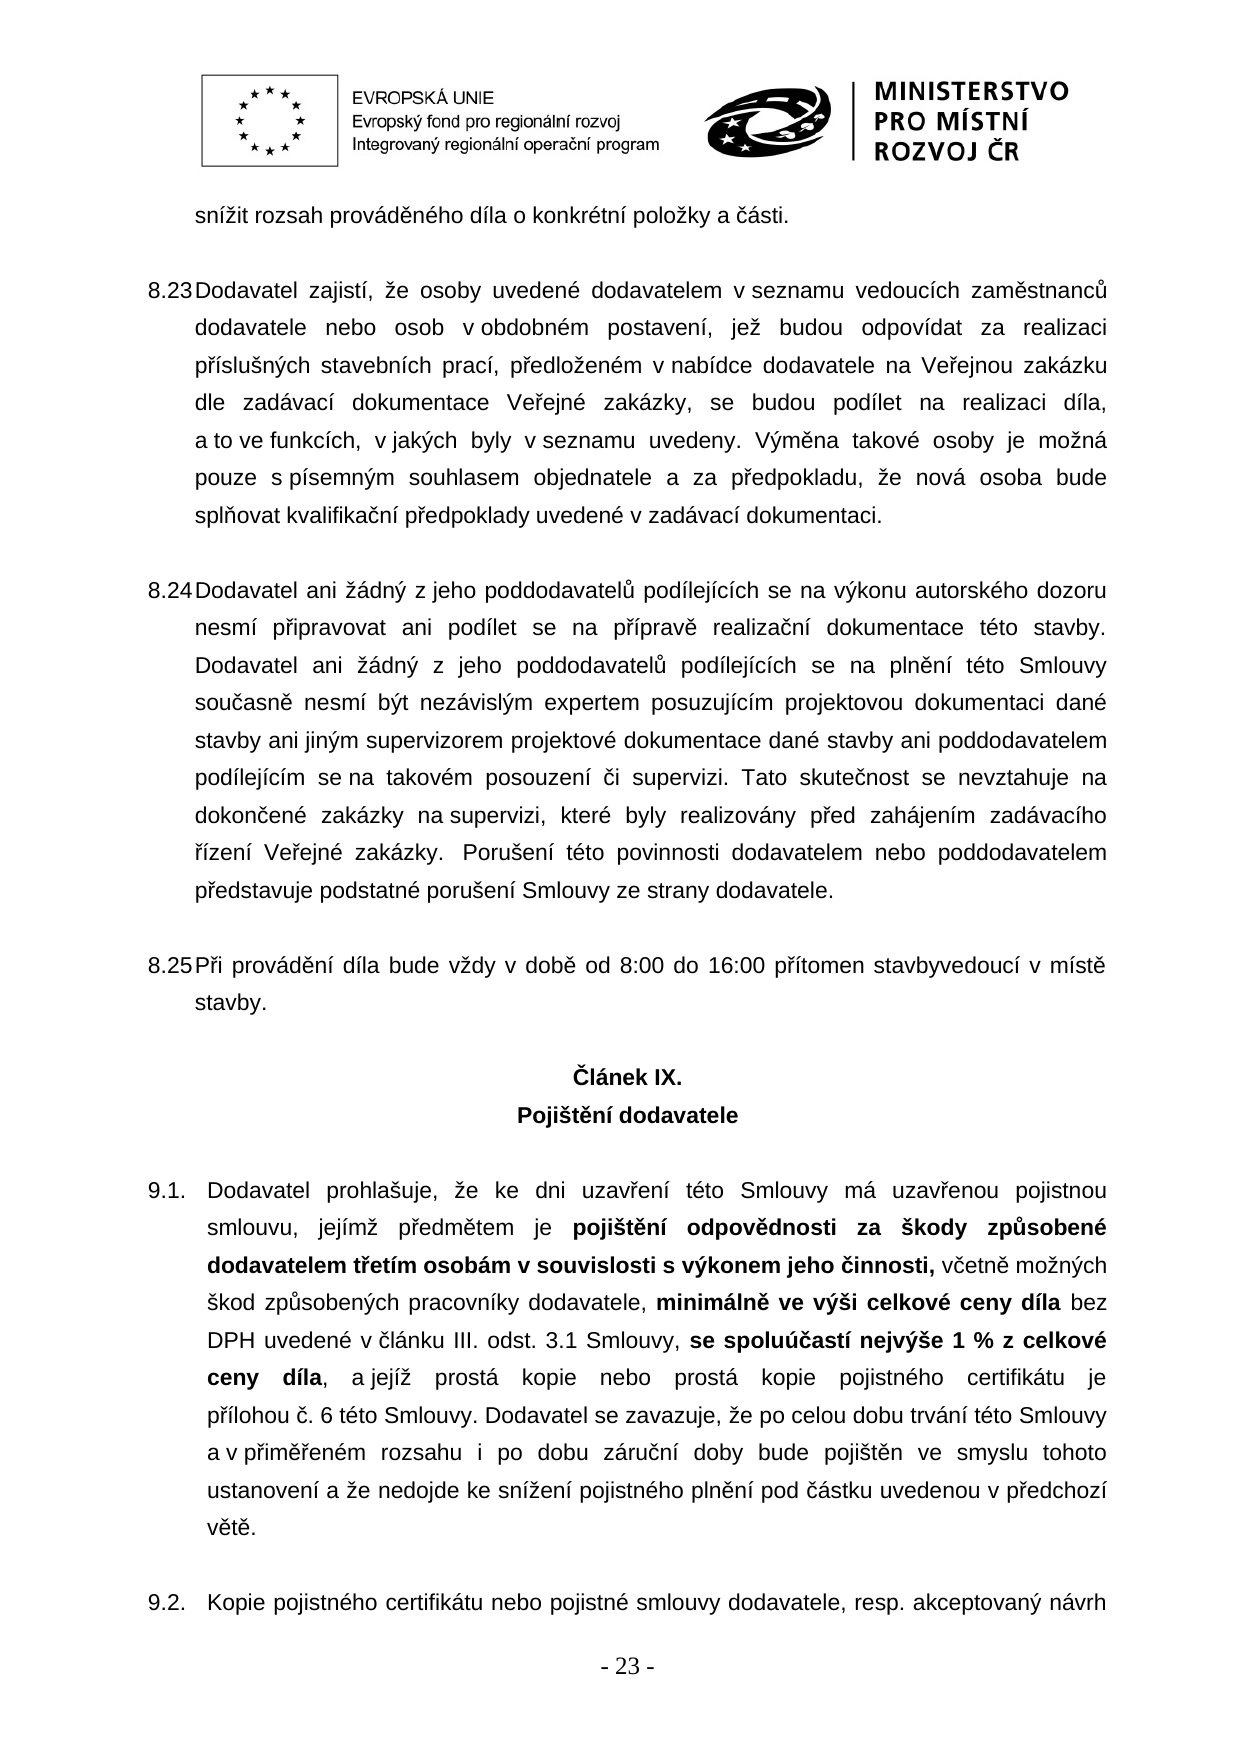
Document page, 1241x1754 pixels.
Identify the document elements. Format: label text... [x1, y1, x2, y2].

picture [158, 44, 1097, 191]
list Dodavatel ani žádný z jeho poddodavatelů podílejících se na výkonu autorského dozoru nesmí připravovat ani podílet se na přípravě realizační dokumentace této stavby. Dodavatel ani žádný z jeho poddodavatelů podílejících se na plnění této Smlouvy současně nesmí být nezávislým expertem posuzujícím projektovou dokumentaci dané stavby ani jiným supervizorem projektové dokumentace dané stavby ani poddodavatelem podílejícím se na takovém posouzení či supervizi. Tato skutečnost se nevztahuje na dokončené zakázky na supervizi, které byly realizovány před zahájením zadávacího řízení Veřejné zakázky. Porušení této povinnosti dodavatelem nebo poddodavatelem představuje podstatné porušení Smlouvy ze strany dodavatele. [148, 565, 1107, 903]
list Dodavatel prohlašuje, že ke dni uzavření této Smlouvy má uzavřenou pojistnou smlouvu, jejímž předmětem je pojištění odpovědnosti za škody způsobené dodavatelem třetím osobám v souvislosti s výkonem jeho činnosti, včetně možných škod způsobených pracovníky dodavatele, minimálně ve výši celkové ceny díla bez DPH uvedené v článku III. odst. 3.1 Smlouvy, se spoluúčastí nejvýše 1 % z celkové ceny díla, a jejíž prostá kopie nebo prostá kopie pojistného certifikátu je přílohou č. 6 této Smlouvy. Dodavatel se zavazuje, že po celou dobu trvání této Smlouvy a v přiměřeném rozsahu i po dobu záruční doby bude pojištěn ve smyslu tohoto ustanovení a že nedojde ke snížení pojistného plnění pod částku uvedenou v předchozí větě. [148, 1165, 1107, 1540]
list Při provádění díla bude vždy v době od 8:00 do 16:00 přítomen stavbyvedoucí v místě stavby. [148, 940, 1107, 1015]
list Dodavatel zajistí, že osoby uvedené dodavatelem v seznamu vedoucích zaměstnanců dodavatele nebo osob v obdobném postavení, jež budou odpovídat za realizaci příslušných stavebních prací, předloženém v nabídce dodavatele na Veřejnou zakázku dle zadávací dokumentace Veřejné zakázky, se budou podílet na realizaci díla, a to ve funkcích, v jakých byly v seznamu uvedeny. Výměna takové osoby je možná pouze s písemným souhlasem objednatele a za předpokladu, že nová osoba bude splňovat kvalifikační předpoklady uvedené v zadávací dokumentaci. [148, 265, 1107, 528]
text Článek IX. [148, 1053, 1107, 1090]
text Pojištění dodavatele [148, 1090, 1107, 1128]
